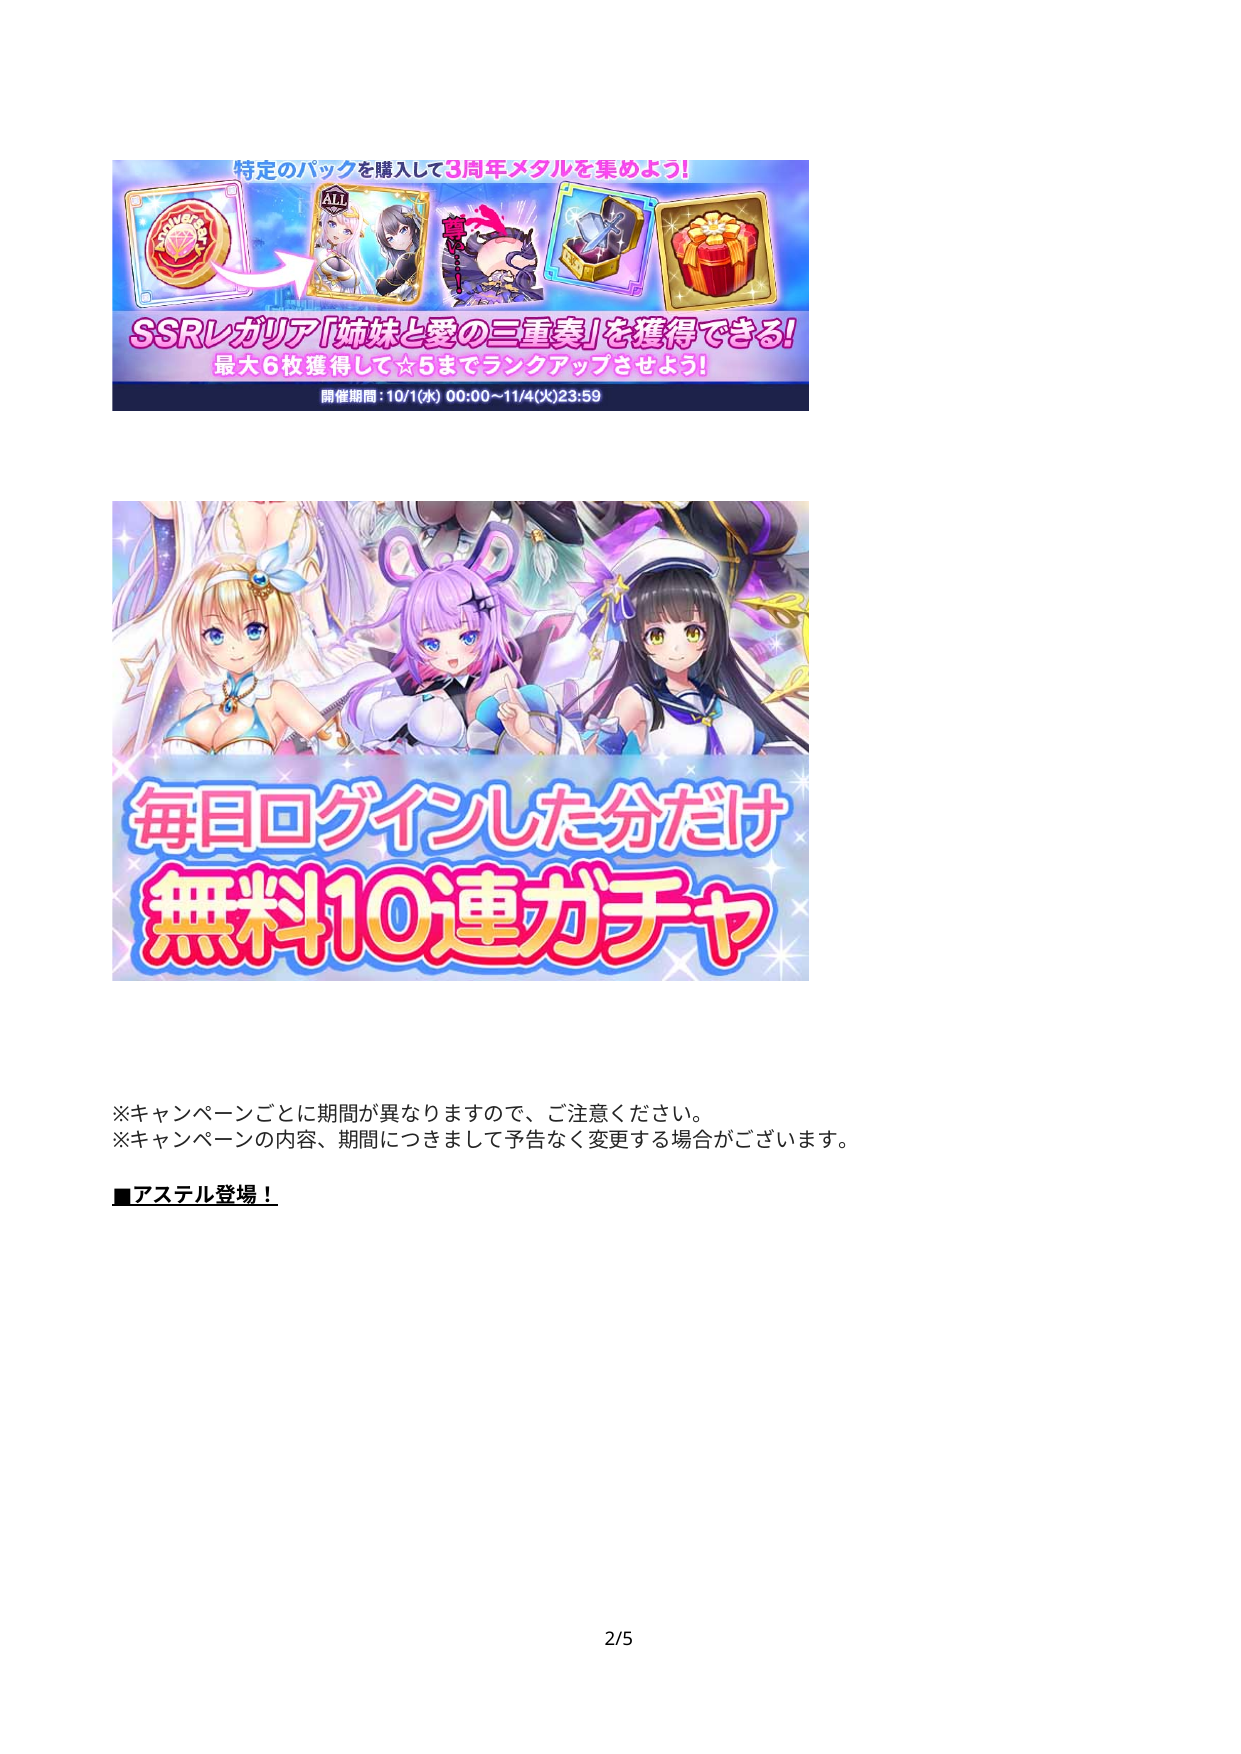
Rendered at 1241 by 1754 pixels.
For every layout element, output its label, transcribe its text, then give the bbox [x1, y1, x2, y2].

picture [112, 160, 809, 411]
text ※キャンペーンごとに期間が異なりますので、ご注意ください。 [112, 1101, 1125, 1127]
text ※キャンペーンの内容、期間につきまして予告なく変更する場合がございます。 [112, 1127, 1125, 1153]
text ■アステル登場！ [112, 1181, 1125, 1207]
picture [112, 501, 809, 981]
